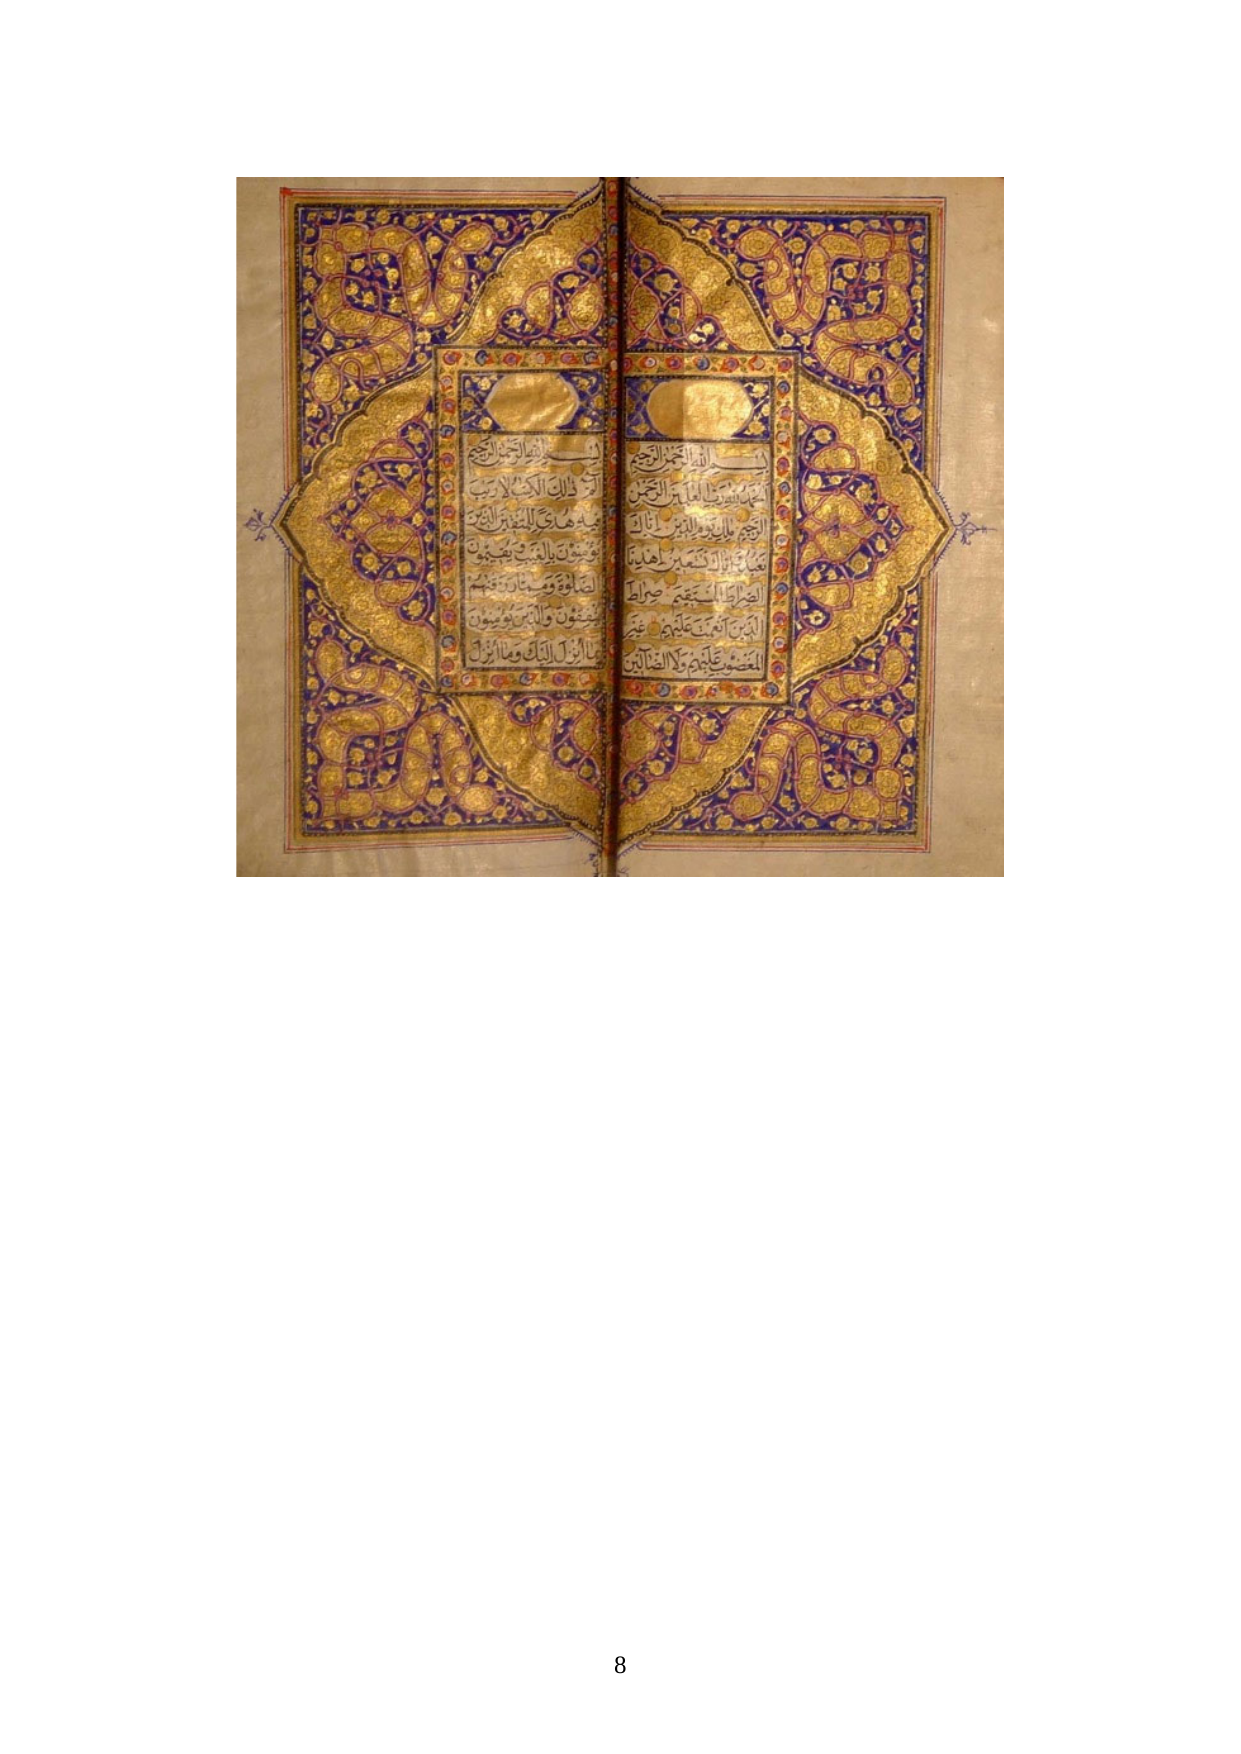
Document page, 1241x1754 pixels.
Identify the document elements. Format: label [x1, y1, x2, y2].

picture [236, 177, 1004, 877]
